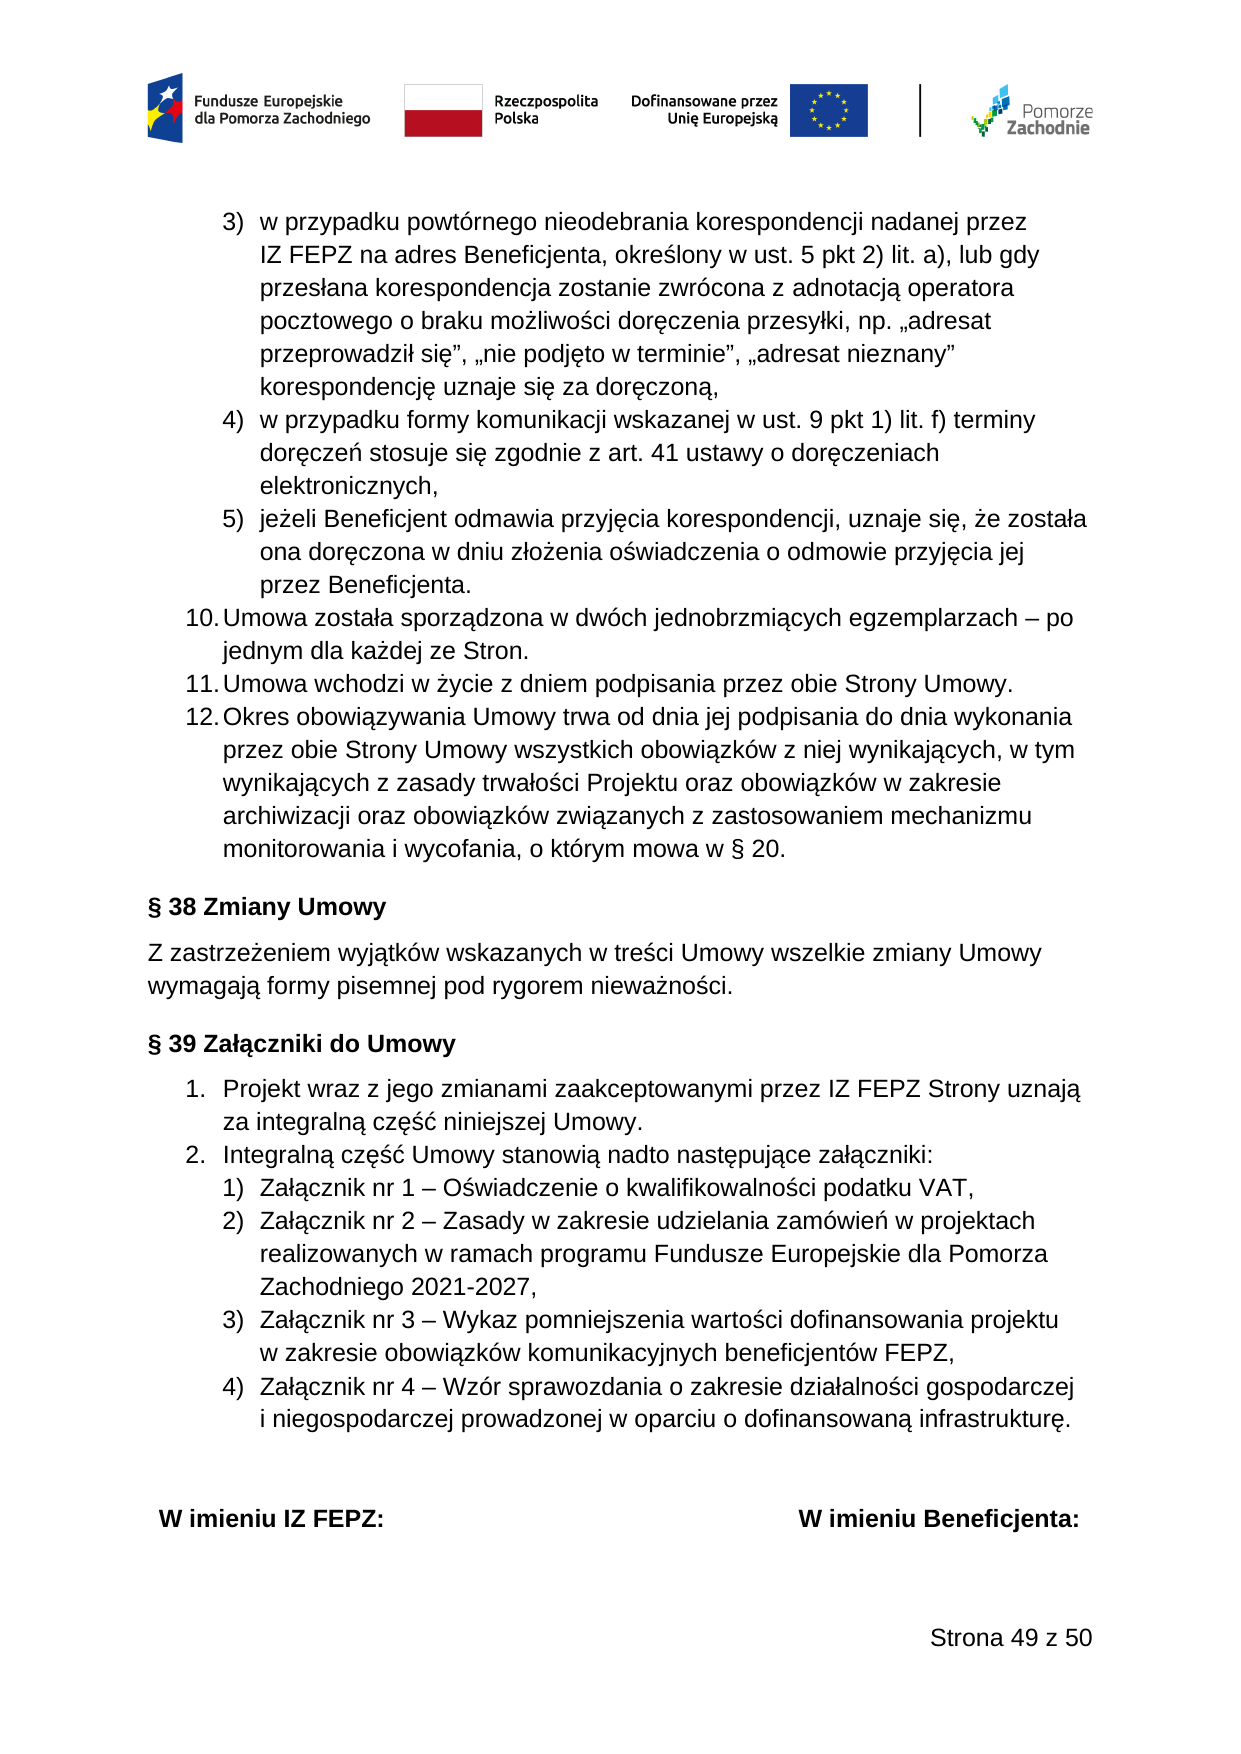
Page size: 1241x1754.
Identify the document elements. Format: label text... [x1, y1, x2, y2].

subtitle § 39 Załączniki do Umowy [148, 1029, 1092, 1057]
list Projekt wraz z jego zmianami zaakceptowanymi przez IZ FEPZ Strony uznają za integralną część niniejszej Umowy. [185, 1074, 1092, 1136]
list Umowa wchodzi w życie z dniem podpisania przez obie Strony Umowy. [185, 669, 1092, 698]
list Integralną część Umowy stanowią nadto następujące załączniki: [185, 1140, 1092, 1169]
table_header W imieniu Beneficjenta: [619, 1504, 1091, 1537]
subtitle § 38 Zmiany Umowy [148, 892, 1092, 921]
list Załącznik nr 2 – Zasady w zakresie udzielania zamówień w projektach realizowanych w ramach programu Fundusze Europejskie dla Pomorza Zachodniego 2021-2027, [222, 1206, 1092, 1301]
text Z zastrzeżeniem wyjątków wskazanych w treści Umowy wszelkie zmiany Umowy wymagają formy pisemnej pod rygorem nieważności. [148, 938, 1092, 999]
text w przypadku formy komunikacji wskazanej w ust. 9 pkt 1) lit. f) terminy doręczeń stosuje się zgodnie z art. 41 ustawy o doręczeniach elektronicznych, [222, 405, 1092, 500]
picture [147, 73, 1093, 143]
list Załącznik nr 3 – Wykaz pomniejszenia wartości dofinansowania projektu w zakresie obowiązków komunikacyjnych beneficjentów FEPZ, [222, 1305, 1092, 1367]
text w przypadku powtórnego nieodebrania korespondencji nadanej przez IZ FEPZ na adres Beneficjenta, określony w ust. 5 pkt 2) lit. a), lub gdy przesłana korespondencja zostanie zwrócona z adnotacją operatora pocztowego o braku możliwości doręczenia przesyłki, np. „adresat przeprowadził się”, „nie podjęto w terminie”, „adresat nieznany” korespondencję uznaje się za doręczoną, [222, 207, 1092, 401]
list Załącznik nr 4 – Wzór sprawozdania o zakresie działalności gospodarczej i niegospodarczej prowadzonej w oparciu o dofinansowaną infrastrukturę. [222, 1371, 1092, 1433]
text Umowa została sporządzona w dwóch jednobrzmiących egzemplarzach – po jednym dla każdej ze Stron. [185, 603, 1092, 665]
list Załącznik nr 1 – Oświadczenie o kwalifikowalności podatku VAT, [222, 1173, 1092, 1202]
table_header W imieniu IZ FEPZ: [147, 1504, 619, 1537]
text jeżeli Beneficjent odmawia przyjęcia korespondencji, uznaje się, że została ona doręczona w dniu złożenia oświadczenia o odmowie przyjęcia jej przez Beneficjenta. [222, 504, 1092, 599]
list Okres obowiązywania Umowy trwa od dnia jej podpisania do dnia wykonania przez obie Strony Umowy wszystkich obowiązków z niej wynikających, w tym wynikających z zasady trwałości Projektu oraz obowiązków w zakresie archiwizacji oraz obowiązków związanych z zastosowaniem mechanizmu monitorowania i wycofania, o którym mowa w § 20. [185, 702, 1092, 863]
